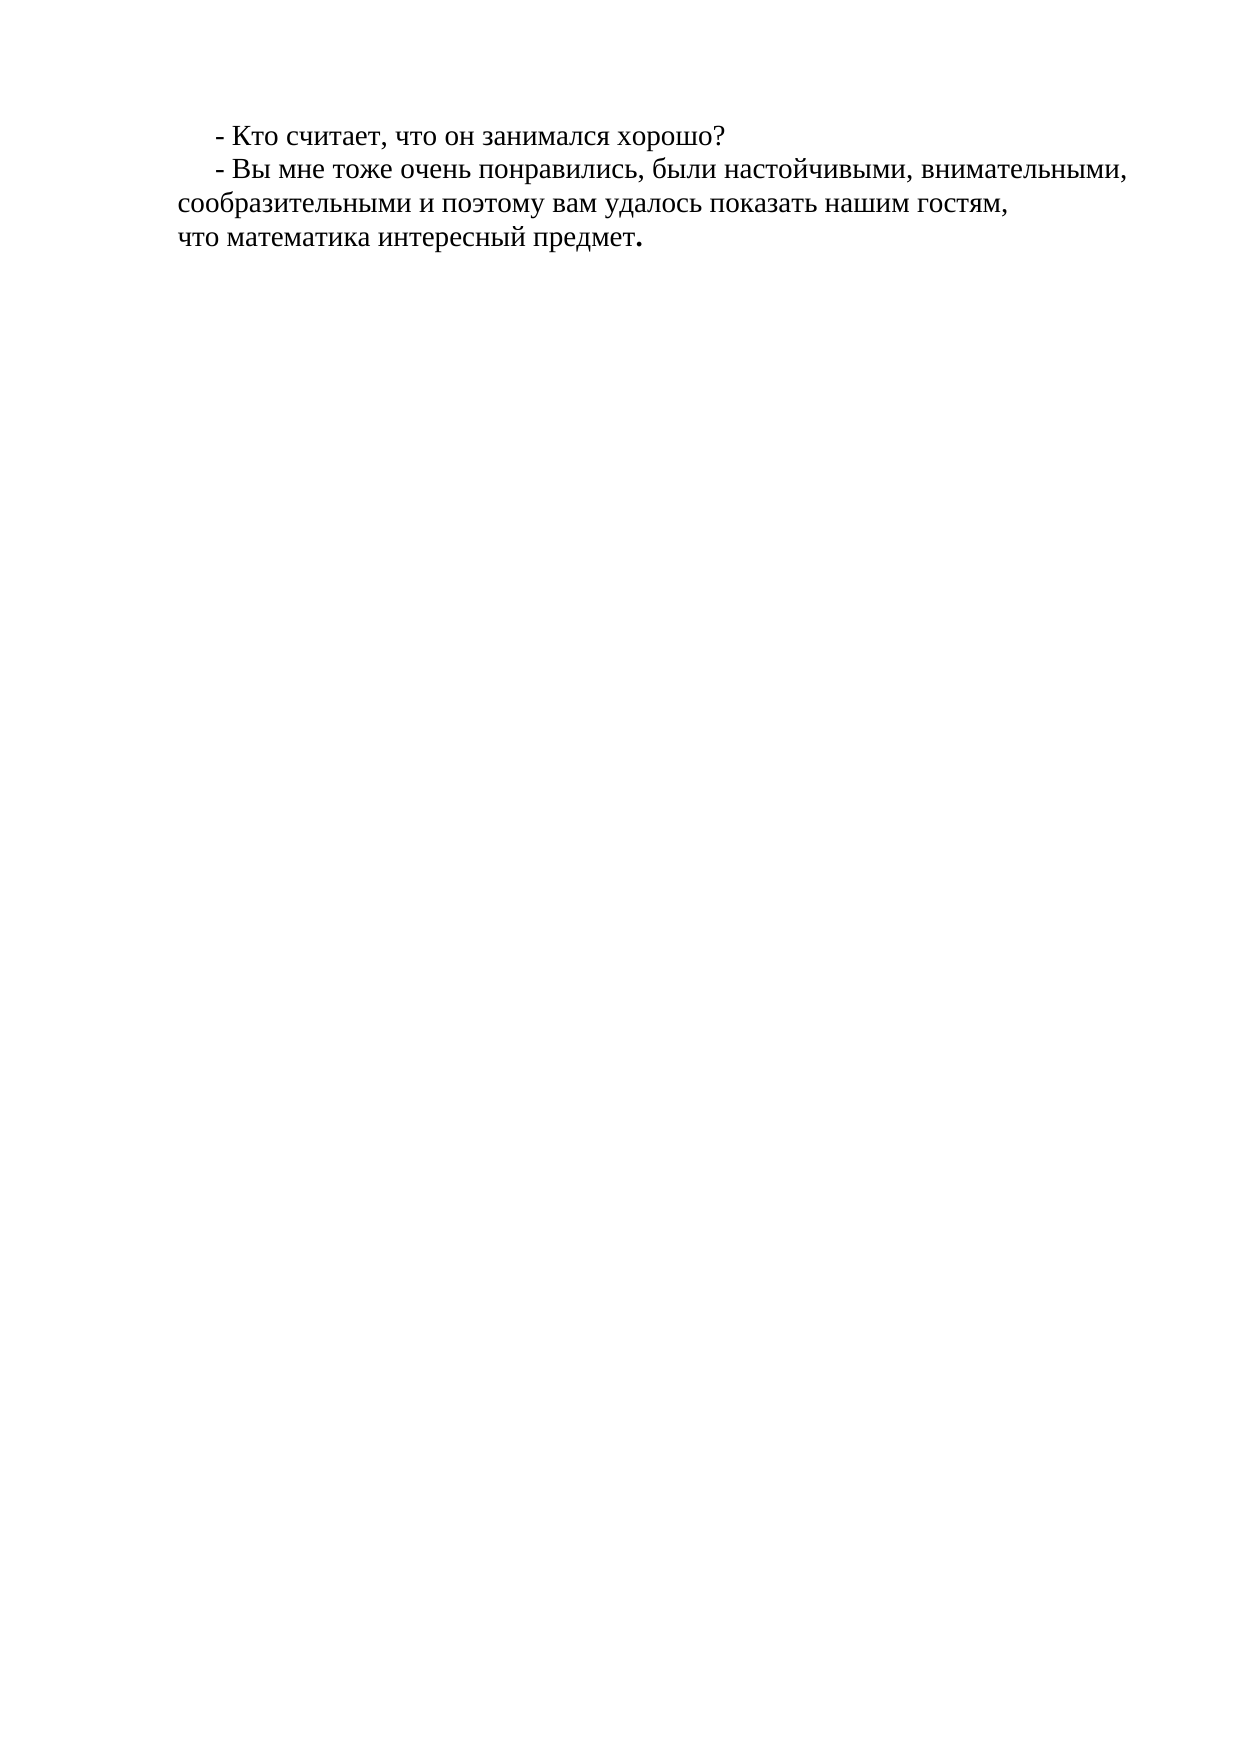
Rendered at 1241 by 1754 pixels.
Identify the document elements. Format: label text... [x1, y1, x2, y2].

text - Вы мне тоже очень понравились, были настойчивыми, внимательными, сообразительными и поэтому вам удалось показать нашим гостям, что математика интересный предмет. [177, 152, 1152, 252]
text - Кто считает, что он занимался хорошо? [177, 118, 1152, 152]
